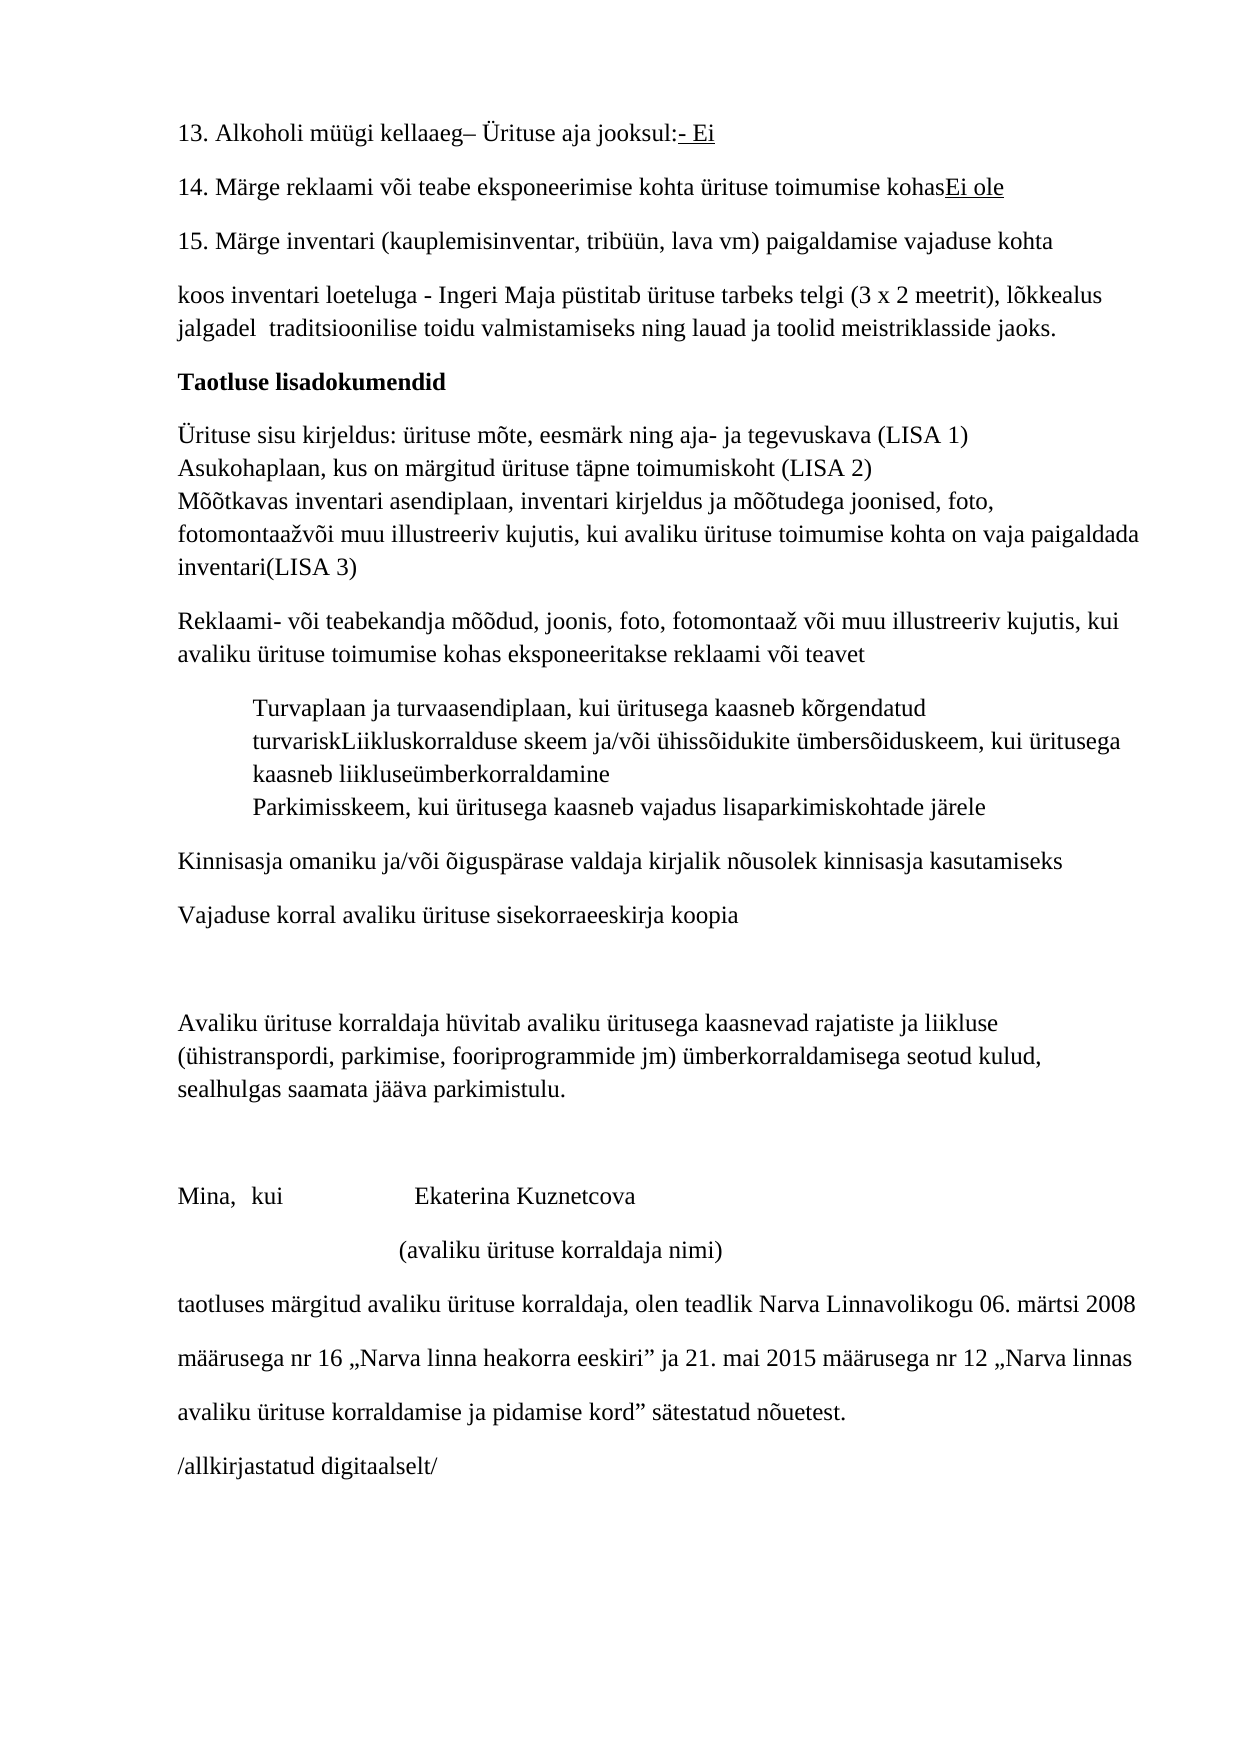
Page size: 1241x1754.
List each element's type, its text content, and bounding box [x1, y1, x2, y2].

text määrusega nr 16 „Narva linna heakorra eeskiri” ja 21. mai 2015 määrusega nr 12 „Narva linnas [177, 1343, 1152, 1372]
text Mina, kui Ekaterina Kuznetcova [177, 1181, 1152, 1210]
text 14. Märge reklaami või teabe eksponeerimise kohta ürituse toimumise kohasEi ole [177, 172, 1152, 201]
text 13. Alkoholi müügi kellaaeg– Ürituse aja jooksul:- Ei [177, 118, 1152, 147]
list Asukohaplaan, kus on märgitud ürituse täpne toimumiskoht (LISA 2) [177, 453, 1152, 482]
text Kinnisasja omaniku ja/või õiguspärase valdaja kirjalik nõusolek kinnisasja kasutamiseks [177, 846, 1152, 875]
text taotluses märgitud avaliku ürituse korraldaja, olen teadlik Narva Linnavolikogu 06. märtsi 2008 [177, 1289, 1152, 1318]
text Taotluse lisadokumendid [177, 367, 1152, 395]
text /allkirjastatud digitaalselt/ [177, 1451, 1152, 1479]
list Turvaplaan ja turvaasendiplaan, kui üritusega kaasneb kõrgendatud turvariskLiikluskorralduse skeem ja/või ühissõidukite ümbersõiduskeem, kui üritusega kaasneb liikluseümberkorraldamine [252, 693, 1152, 788]
text avaliku ürituse korraldamise ja pidamise kord” sätestatud nõuetest. [177, 1397, 1152, 1426]
text Reklaami- või teabekandja mõõdud, joonis, foto, fotomontaaž või muu illustreeriv kujutis, kui avaliku ürituse toimumise kohas eksponeeritakse reklaami või teavet [177, 606, 1152, 668]
list Mõõtkavas inventari asendiplaan, inventari kirjeldus ja mõõtudega joonised, foto, fotomontaažvõi muu illustreeriv kujutis, kui avaliku ürituse toimumise kohta on vaja paigaldada inventari(LISA 3) [177, 486, 1152, 581]
text 15. Märge inventari (kauplemisinventar, tribüün, lava vm) paigaldamise vajaduse kohta [177, 226, 1152, 254]
list Parkimisskeem, kui üritusega kaasneb vajadus lisaparkimiskohtade järele [252, 792, 1152, 821]
text koos inventari loeteluga - Ingeri Maja püstitab ürituse tarbeks telgi (3 x 2 meetrit), lõkkealus jalgadel traditsioonilise toidu valmistamiseks ning lauad ja toolid meistriklasside jaoks. [177, 280, 1152, 341]
list Ürituse sisu kirjeldus: ürituse mõte, eesmärk ning aja- ja tegevuskava (LISA 1) [177, 420, 1152, 449]
text Avaliku ürituse korraldaja hüvitab avaliku üritusega kaasnevad rajatiste ja liikluse (ühistranspordi, parkimise, fooriprogrammide jm) ümberkorraldamisega seotud kulud, sealhulgas saamata jääva parkimistulu. [177, 1008, 1152, 1102]
text Vajaduse korral avaliku ürituse sisekorraeeskirja koopia [177, 900, 1152, 929]
text (avaliku ürituse korraldaja nimi) [325, 1235, 1152, 1264]
